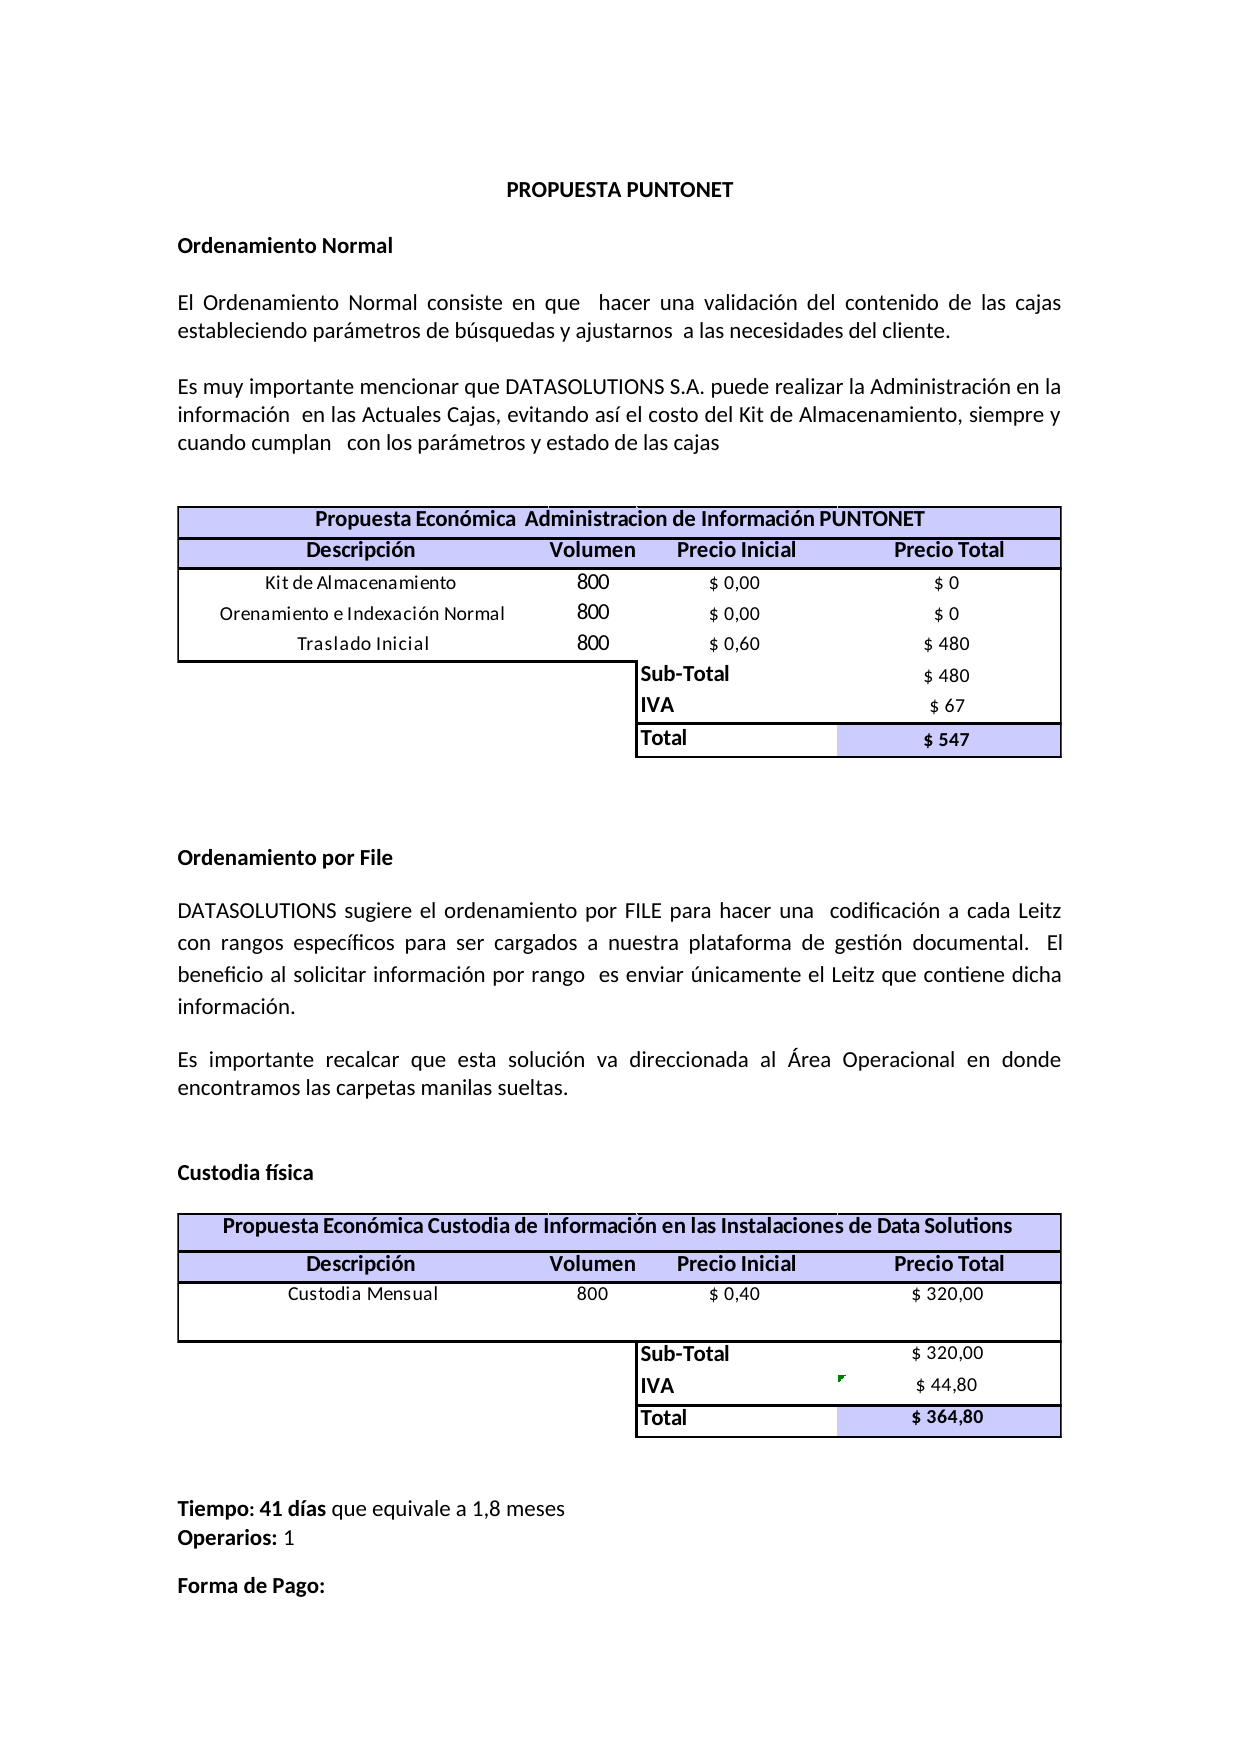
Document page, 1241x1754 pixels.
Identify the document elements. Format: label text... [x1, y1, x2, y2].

text DATASOLUTIONS sugiere el ordenamiento por FILE para hacer una codificación a cada Leitz con rangos específicos para ser cargados a nuestra plataforma de gestión documental. El beneficio al solicitar información por rango es enviar únicamente el Leitz que contiene dicha información. [177, 896, 1063, 1021]
text PROPUESTA PUNTONET [177, 176, 1063, 204]
text Forma de Pago: [177, 1571, 1063, 1599]
text Ordenamiento por File [177, 843, 1063, 871]
text El Ordenamiento Normal consiste en que hacer una validación del contenido de las cajas estableciendo parámetros de búsquedas y ajustarnos a las necesidades del cliente. [177, 288, 1063, 344]
text Operarios: 1 [177, 1523, 1063, 1551]
text Es importante recalcar que esta solución va direccionada al Área Operacional en donde encontramos las carpetas manilas sueltas. [177, 1046, 1063, 1102]
text Tiempo: 41 días que equivale a 1,8 meses [177, 1494, 1063, 1523]
text Custodia física [177, 1158, 1063, 1186]
text Es muy importante mencionar que DATASOLUTIONS S.A. puede realizar la Administración en la información en las Actuales Cajas, evitando así el costo del Kit de Almacenamiento, siempre y cuando cumplan con los parámetros y estado de las cajas [177, 372, 1063, 456]
text Ordenamiento Normal [177, 232, 1063, 260]
